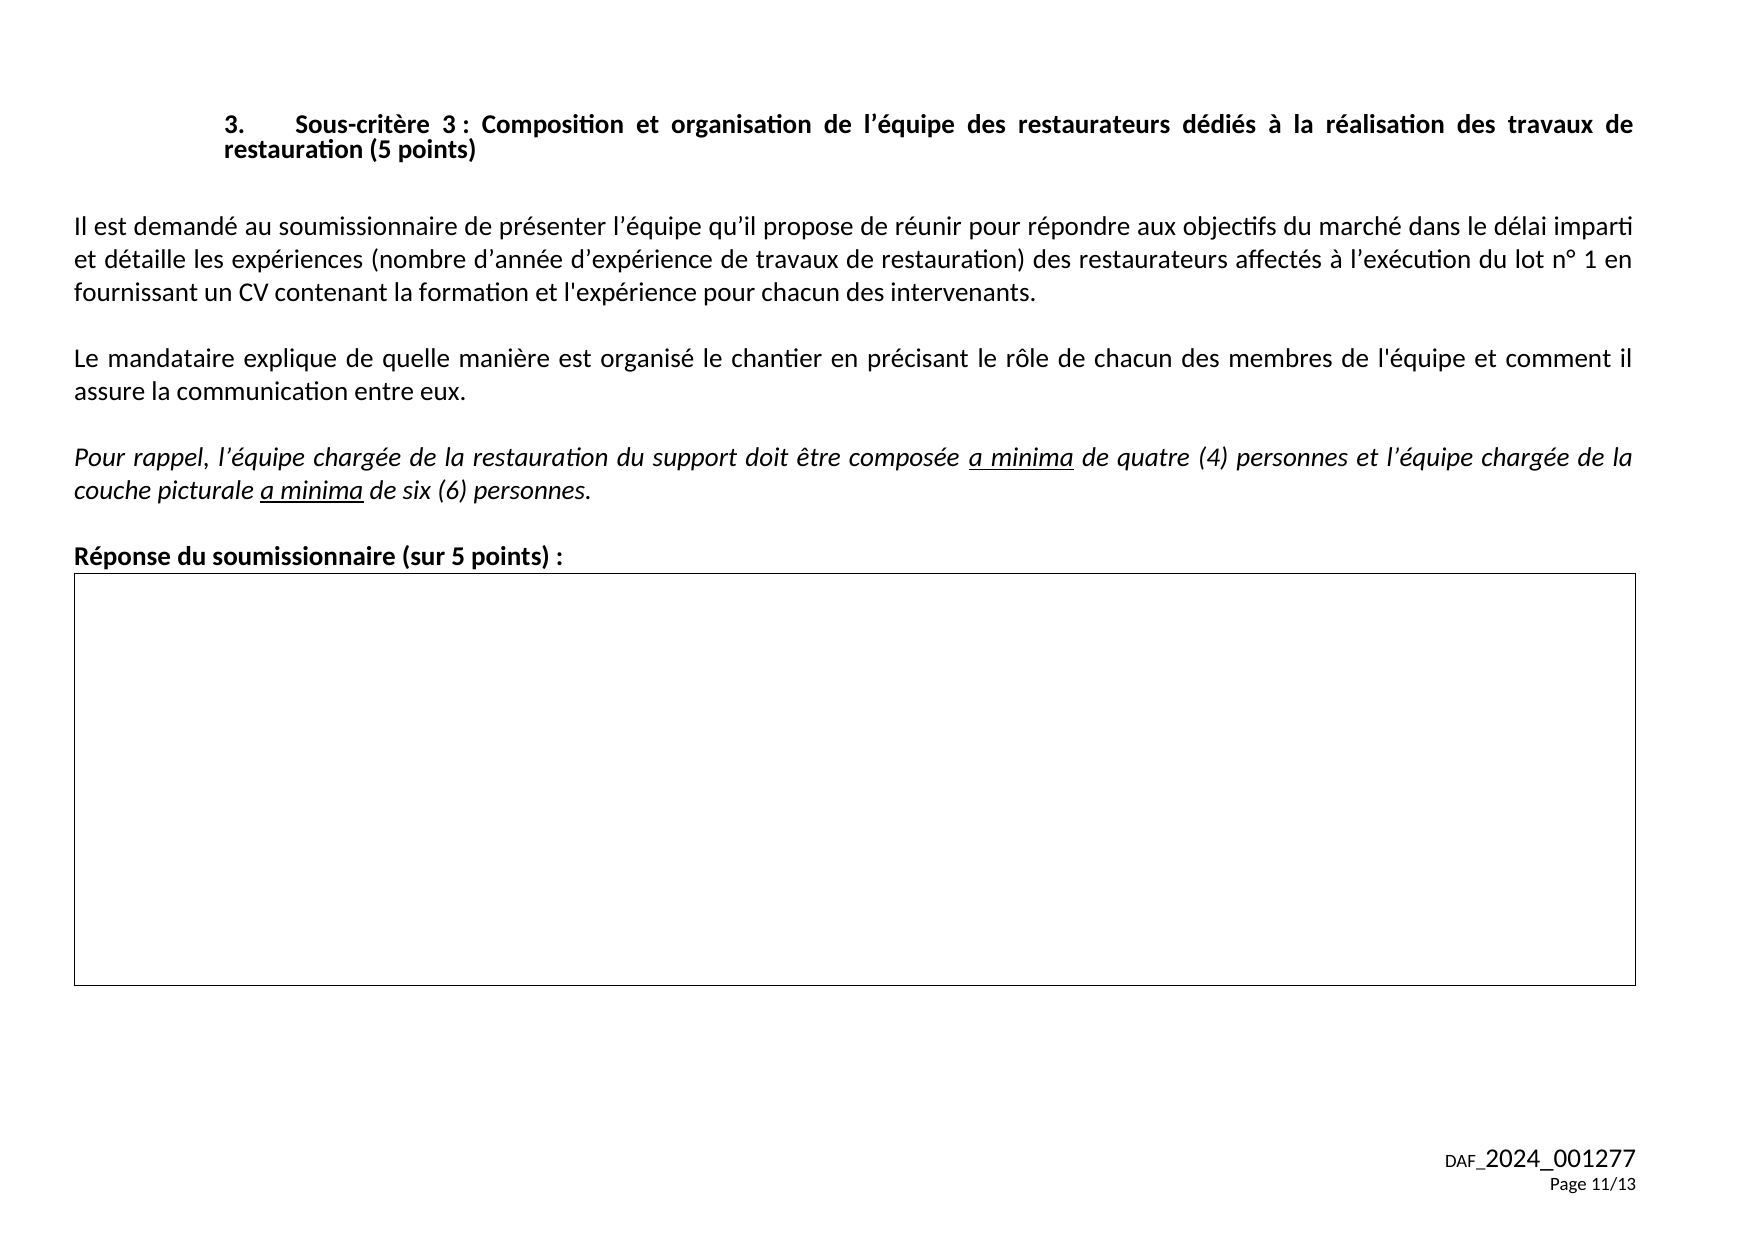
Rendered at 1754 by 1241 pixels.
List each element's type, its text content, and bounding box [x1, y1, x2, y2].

text Le mandataire explique de quelle manière est organisé le chantier en précisant le rôle de chacun des membres de l'équipe et comment il assure la communication entre eux. [74, 341, 1636, 407]
text Réponse du soumissionnaire (sur 5 points) : [74, 539, 1636, 572]
table_header [75, 574, 1635, 985]
text Il est demandé au soumissionnaire de présenter l’équipe qu’il propose de réunir pour répondre aux objectifs du marché dans le délai imparti et détaille les expériences (nombre d’année d’expérience de travaux de restauration) des restaurateurs affectés à l’exécution du lot n° 1 en fournissant un CV contenant la formation et l'expérience pour chacun des intervenants. [74, 209, 1636, 308]
text Pour rappel, l’équipe chargée de la restauration du support doit être composée a minima de quatre (4) personnes et l’équipe chargée de la couche picturale a minima de six (6) personnes. [74, 440, 1636, 506]
subtitle Sous-critère 3 : Composition et organisation de l’équipe des restaurateurs dédiés à la réalisation des travaux de restauration (5 points) [224, 114, 1636, 164]
